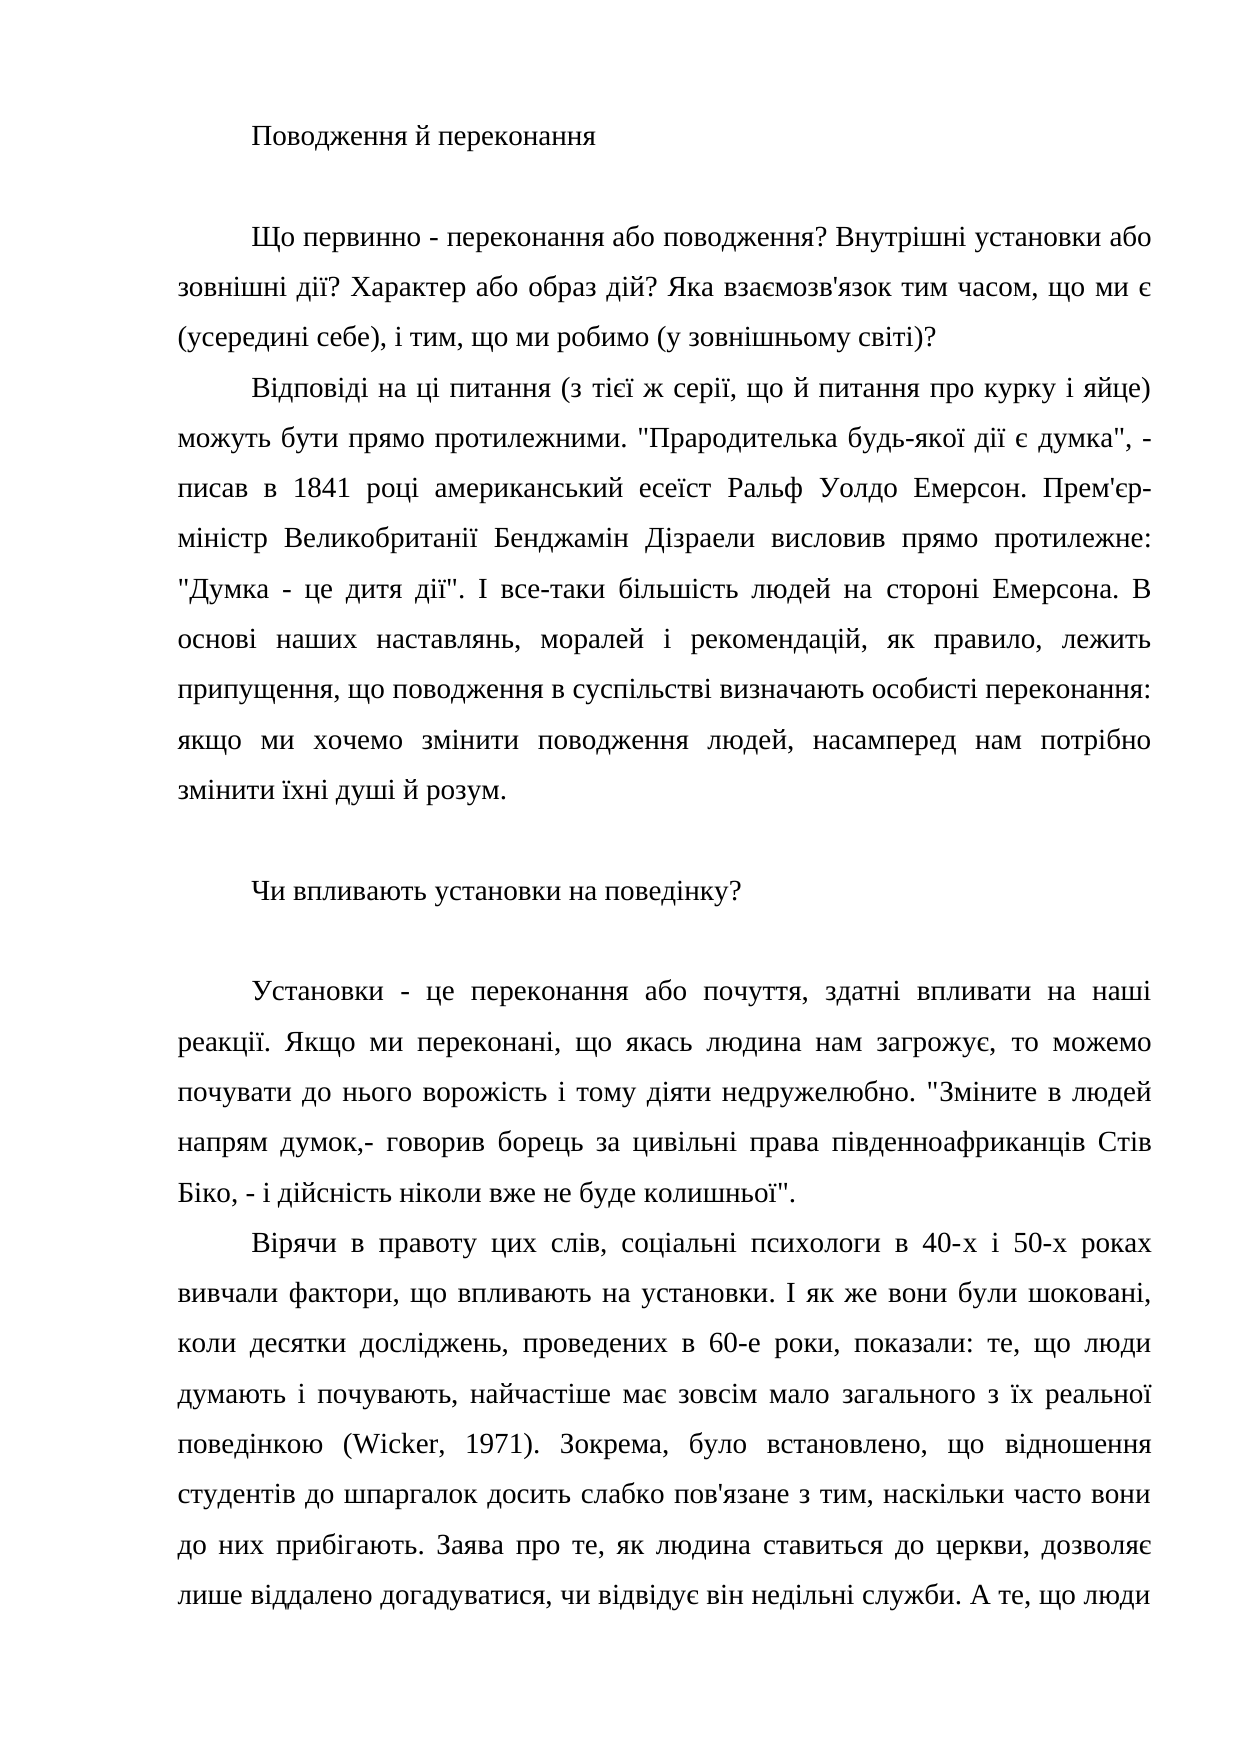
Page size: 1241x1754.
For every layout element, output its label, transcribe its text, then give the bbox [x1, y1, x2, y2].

text Поводження й переконання [177, 118, 1152, 152]
text Відповіді на ці питання (з тієї ж серії, що й питання про курку і яйце) можуть бути прямо протилежними. "Прародителька будь-якої дії є думка", - писав в 1841 році американський есеїст Ральф Уолдо Емерсон. Прем'єр-міністр Великобританії Бенджамін Дізраели висловив прямо протилежне: "Думка - це дитя дії". І все-таки більшість людей на стороні Емерсона. В основі наших наставлянь, моралей і рекомендацій, як правило, лежить припущення, що поводження в суспільстві визначають особисті переконання: якщо ми хочемо змінити поводження людей, насамперед нам потрібно змінити їхні душі й розум. [177, 370, 1152, 806]
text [177, 1225, 1152, 1611]
text Чи впливають установки на поведінку? [177, 873, 1152, 906]
text Що первинно - переконання або поводження? Внутрішні установки або зовнішні дії? Характер або образ дій? Яка взаємозв'язок тим часом, що ми є (усередині себе), і тим, що ми робимо (у зовнішньому світі)? [177, 219, 1152, 353]
text Установки - це переконання або почуття, здатні впливати на наші реакції. Якщо ми переконані, що якась людина нам загрожує, то можемо почувати до нього ворожість і тому діяти недружелюбно. "Зміните в людей напрям думок,- говорив борець за цивільні права південноафриканців Стів Біко, - і дійсність ніколи вже не буде колишньої". [177, 973, 1152, 1208]
